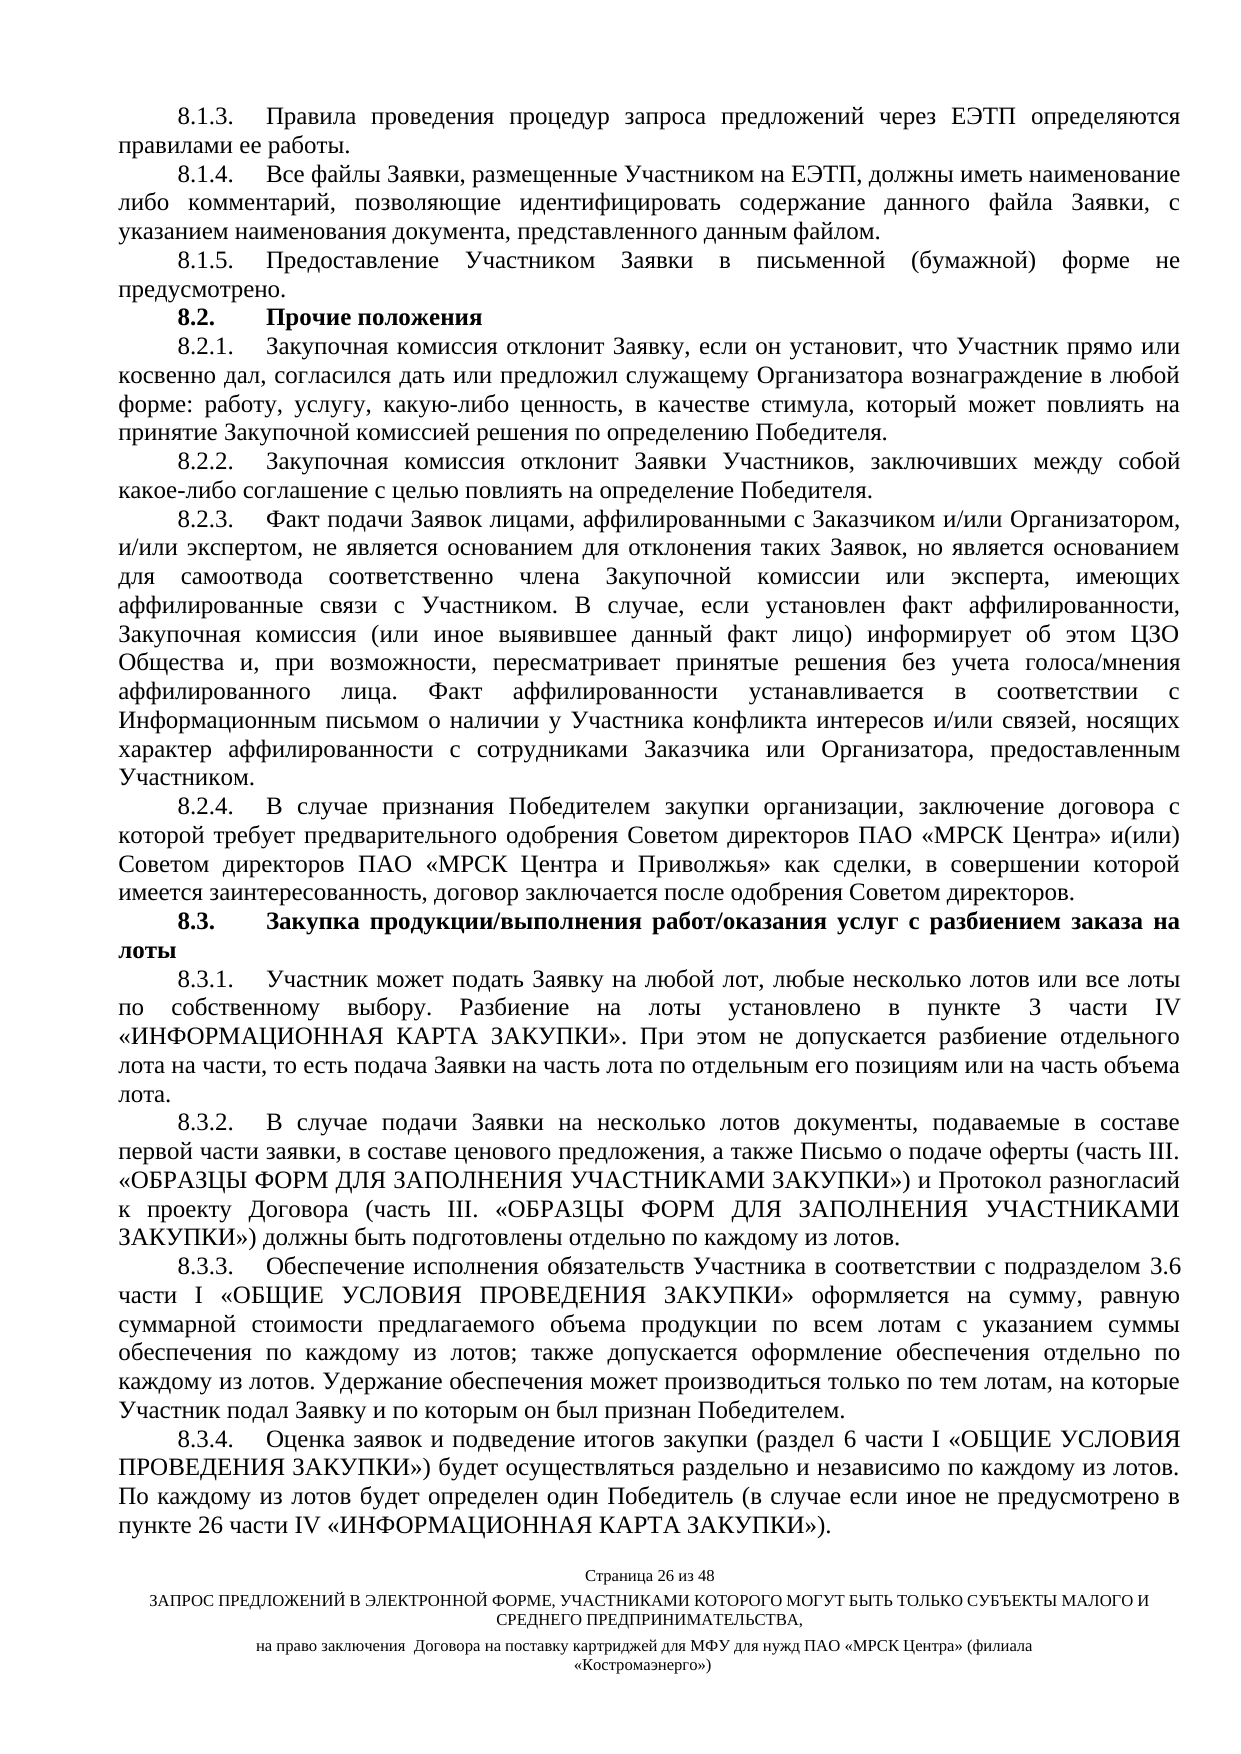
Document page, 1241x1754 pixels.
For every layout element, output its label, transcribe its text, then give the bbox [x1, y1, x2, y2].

subtitle В случае подачи Заявки на несколько лотов документы, подаваемые в составе первой части заявки, в составе ценового предложения, а также Письмо о подаче оферты (часть III. «ОБРАЗЦЫ ФОРМ ДЛЯ ЗАПОЛНЕНИЯ УЧАСТНИКАМИ ЗАКУПКИ») и Протокол разногласий к проекту Договора (часть III. «ОБРАЗЦЫ ФОРМ ДЛЯ ЗАПОЛНЕНИЯ УЧАСТНИКАМИ ЗАКУПКИ») должны быть подготовлены отдельно по каждому из лотов. [118, 1107, 1181, 1251]
subtitle Правила проведения процедур запроса предложений через ЕЭТП определяются правилами ее работы. [118, 101, 1181, 159]
subtitle Обеспечение исполнения обязательств Участника в соответствии с подразделом 3.6 части I «ОБЩИЕ УСЛОВИЯ ПРОВЕДЕНИЯ ЗАКУПКИ» оформляется на сумму, равную суммарной стоимости предлагаемого объема продукции по всем лотам с указанием суммы обеспечения по каждому из лотов; также допускается оформление обеспечения отдельно по каждому из лотов. Удержание обеспечения может производиться только по тем лотам, на которые Участник подал Заявку и по которым он был признан Победителем. [118, 1251, 1181, 1424]
subtitle Все файлы Заявки, размещенные Участником на ЕЭТП, должны иметь наименование либо комментарий, позволяющие идентифицировать содержание данного файла Заявки, с указанием наименования документа, представленного данным файлом. [118, 159, 1181, 245]
subtitle Закупочная комиссия отклонит Заявки Участников, заключивших между собой какое-либо соглашение с целью повлиять на определение Победителя. [118, 446, 1181, 504]
subtitle Оценка заявок и подведение итогов закупки (раздел 6 части I «ОБЩИЕ УСЛОВИЯ ПРОВЕДЕНИЯ ЗАКУПКИ») будет осуществляться раздельно и независимо по каждому из лотов. По каждому из лотов будет определен один Победитель (в случае если иное не предусмотрено в пункте 26 части IV «ИНФОРМАЦИОННАЯ КАРТА ЗАКУПКИ»). [118, 1424, 1181, 1539]
subtitle Предоставление Участником Заявки в письменной (бумажной) форме не предусмотрено. [118, 245, 1181, 302]
subtitle Закупка продукции/выполнения работ/оказания услуг с разбиением заказа на лоты [118, 906, 1181, 964]
subtitle Закупочная комиссия отклонит Заявку, если он установит, что Участник прямо или косвенно дал, согласился дать или предложил служащему Организатора вознаграждение в любой форме: работу, услугу, какую-либо ценность, в качестве стимула, который может повлиять на принятие Закупочной комиссией решения по определению Победителя. [118, 331, 1181, 446]
subtitle В случае признания Победителем закупки организации, заключение договора с которой требует предварительного одобрения Советом директоров ПАО «МРСК Центра» и(или) Советом директоров ПАО «МРСК Центра и Приволжья» как сделки, в совершении которой имеется заинтересованность, договор заключается после одобрения Советом директоров. [118, 791, 1181, 906]
subtitle Факт подачи Заявок лицами, аффилированными с Заказчиком и/или Организатором, и/или экспертом, не является основанием для отклонения таких Заявок, но является основанием для самоотвода соответственно члена Закупочной комиссии или эксперта, имеющих аффилированные связи с Участником. В случае, если установлен факт аффилированности, Закупочная комиссия (или иное выявившее данный факт лицо) информирует об этом ЦЗО Общества и, при возможности, пересматривает принятые решения без учета голоса/мнения аффилированного лица. Факт аффилированности устанавливается в соответствии с Информационным письмом о наличии у Участника конфликта интересов и/или связей, носящих характер аффилированности с сотрудниками Заказчика или Организатора, предоставленным Участником. [118, 504, 1181, 791]
subtitle Участник может подать Заявку на любой лот, любые несколько лотов или все лоты по собственному выбору. Разбиение на лоты установлено в пункте 3 части IV «ИНФОРМАЦИОННАЯ КАРТА ЗАКУПКИ». При этом не допускается разбиение отдельного лота на части, то есть подача Заявки на часть лота по отдельным его позициям или на часть объема лота. [118, 964, 1181, 1107]
subtitle Прочие положения [118, 302, 1181, 331]
